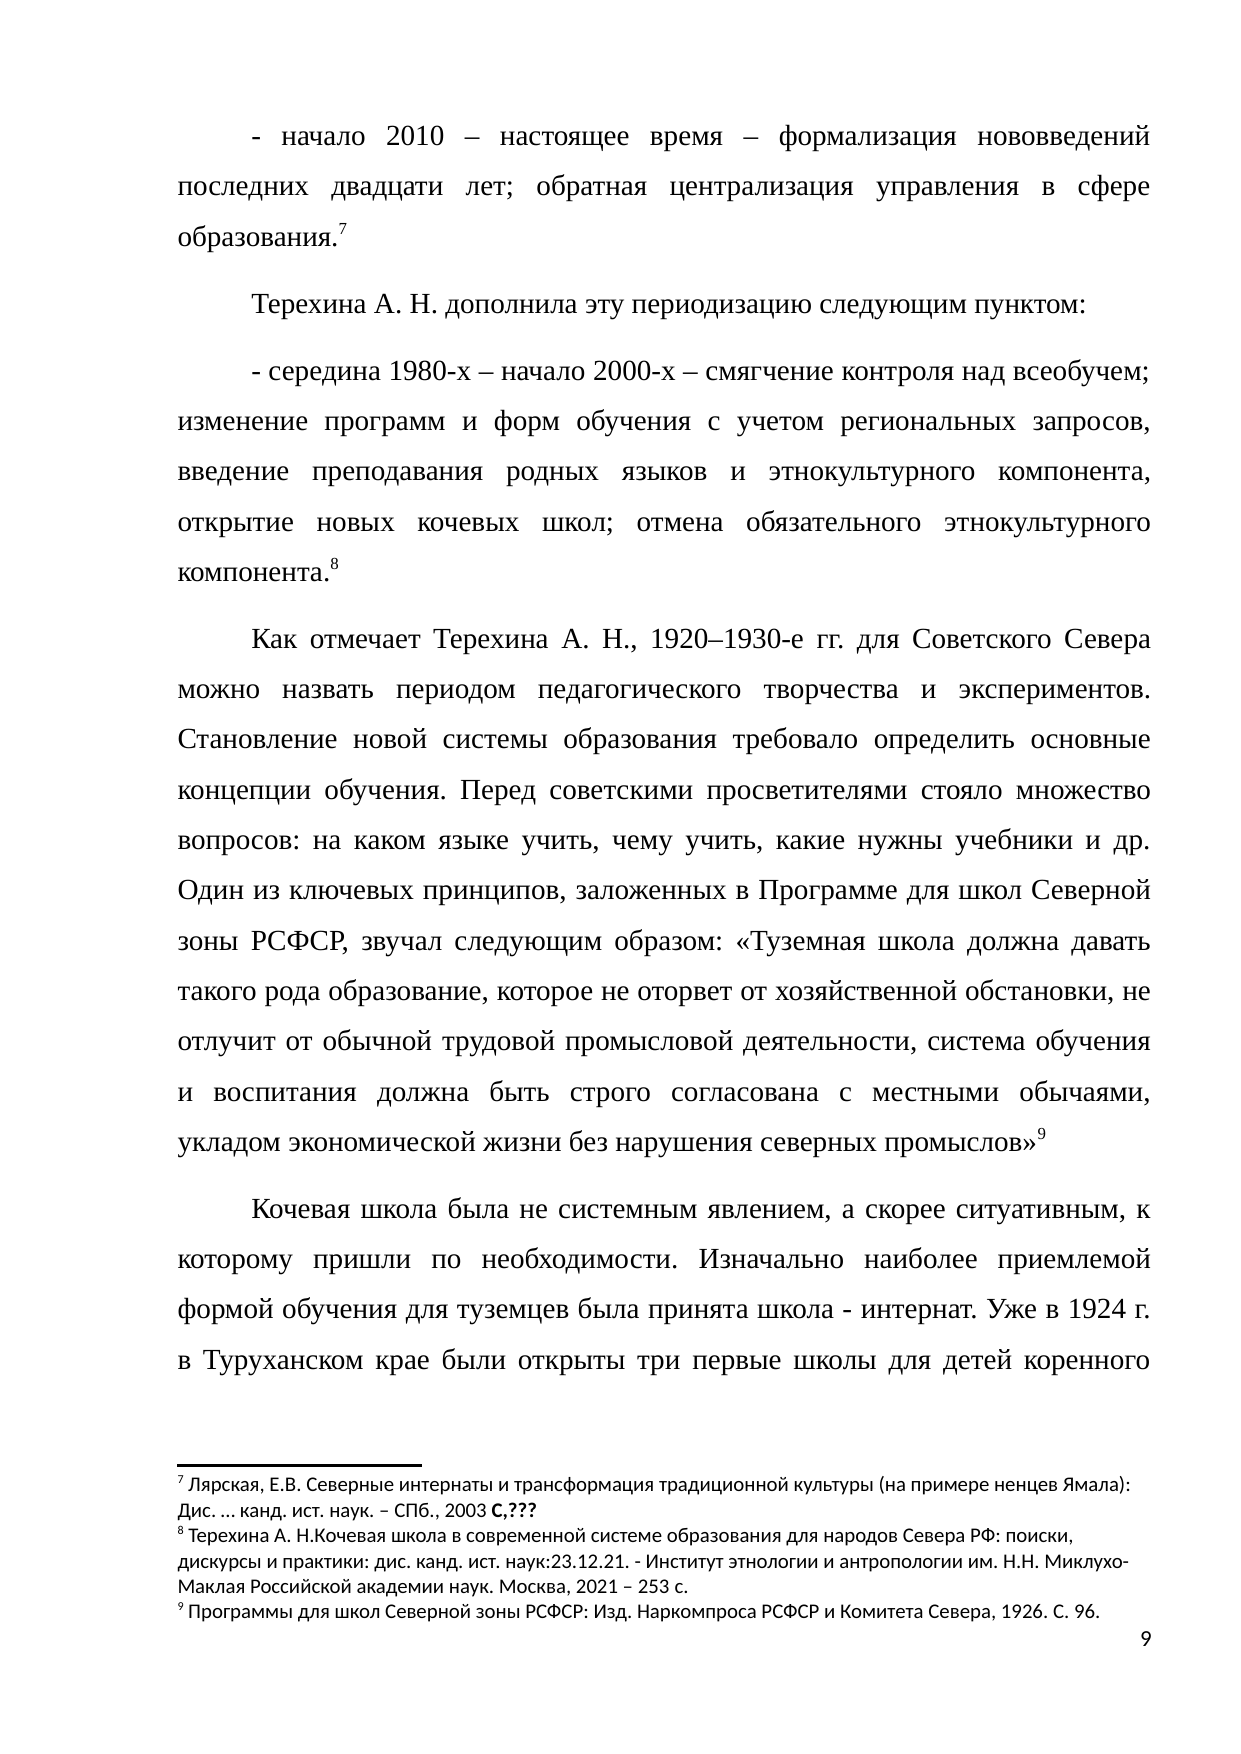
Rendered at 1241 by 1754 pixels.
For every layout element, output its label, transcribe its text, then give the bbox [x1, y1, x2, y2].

text - середина 1980-х – начало 2000-х – смягчение контроля над всеобучем; изменение программ и форм обучения с учетом региональных запросов, введение преподавания родных языков и этнокультурного компонента, открытие новых кочевых школ; отмена обязательного этнокультурного компонента. [177, 353, 1152, 587]
text - начало 2010 – настоящее время – формализация нововведений последних двадцати лет; обратная централизация управления в сфере образования. [177, 118, 1152, 252]
text Терехина А. Н. дополнила эту периодизацию следующим пунктом: [177, 286, 1152, 319]
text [177, 1191, 1152, 1376]
text Как отмечает Терехина А. Н., 1920–1930-е гг. для Советского Севера можно назвать периодом педагогического творчества и экспериментов. Становление новой системы образования требовало определить основные концепции обучения. Перед советскими просветителями стояло множество вопросов: на каком языке учить, чему учить, какие нужны учебники и др. Один из ключевых принципов, заложенных в Программе для школ Северной зоны РСФСР, звучал следующим образом: «Туземная школа должна давать такого рода образование, которое не оторвет от хозяйственной обстановки, не отлучит от обычной трудовой промысловой деятельности, система обучения и воспитания должна быть строго согласована с местными обычаями, укладом экономической жизни без нарушения северных промыслов» [177, 621, 1152, 1158]
